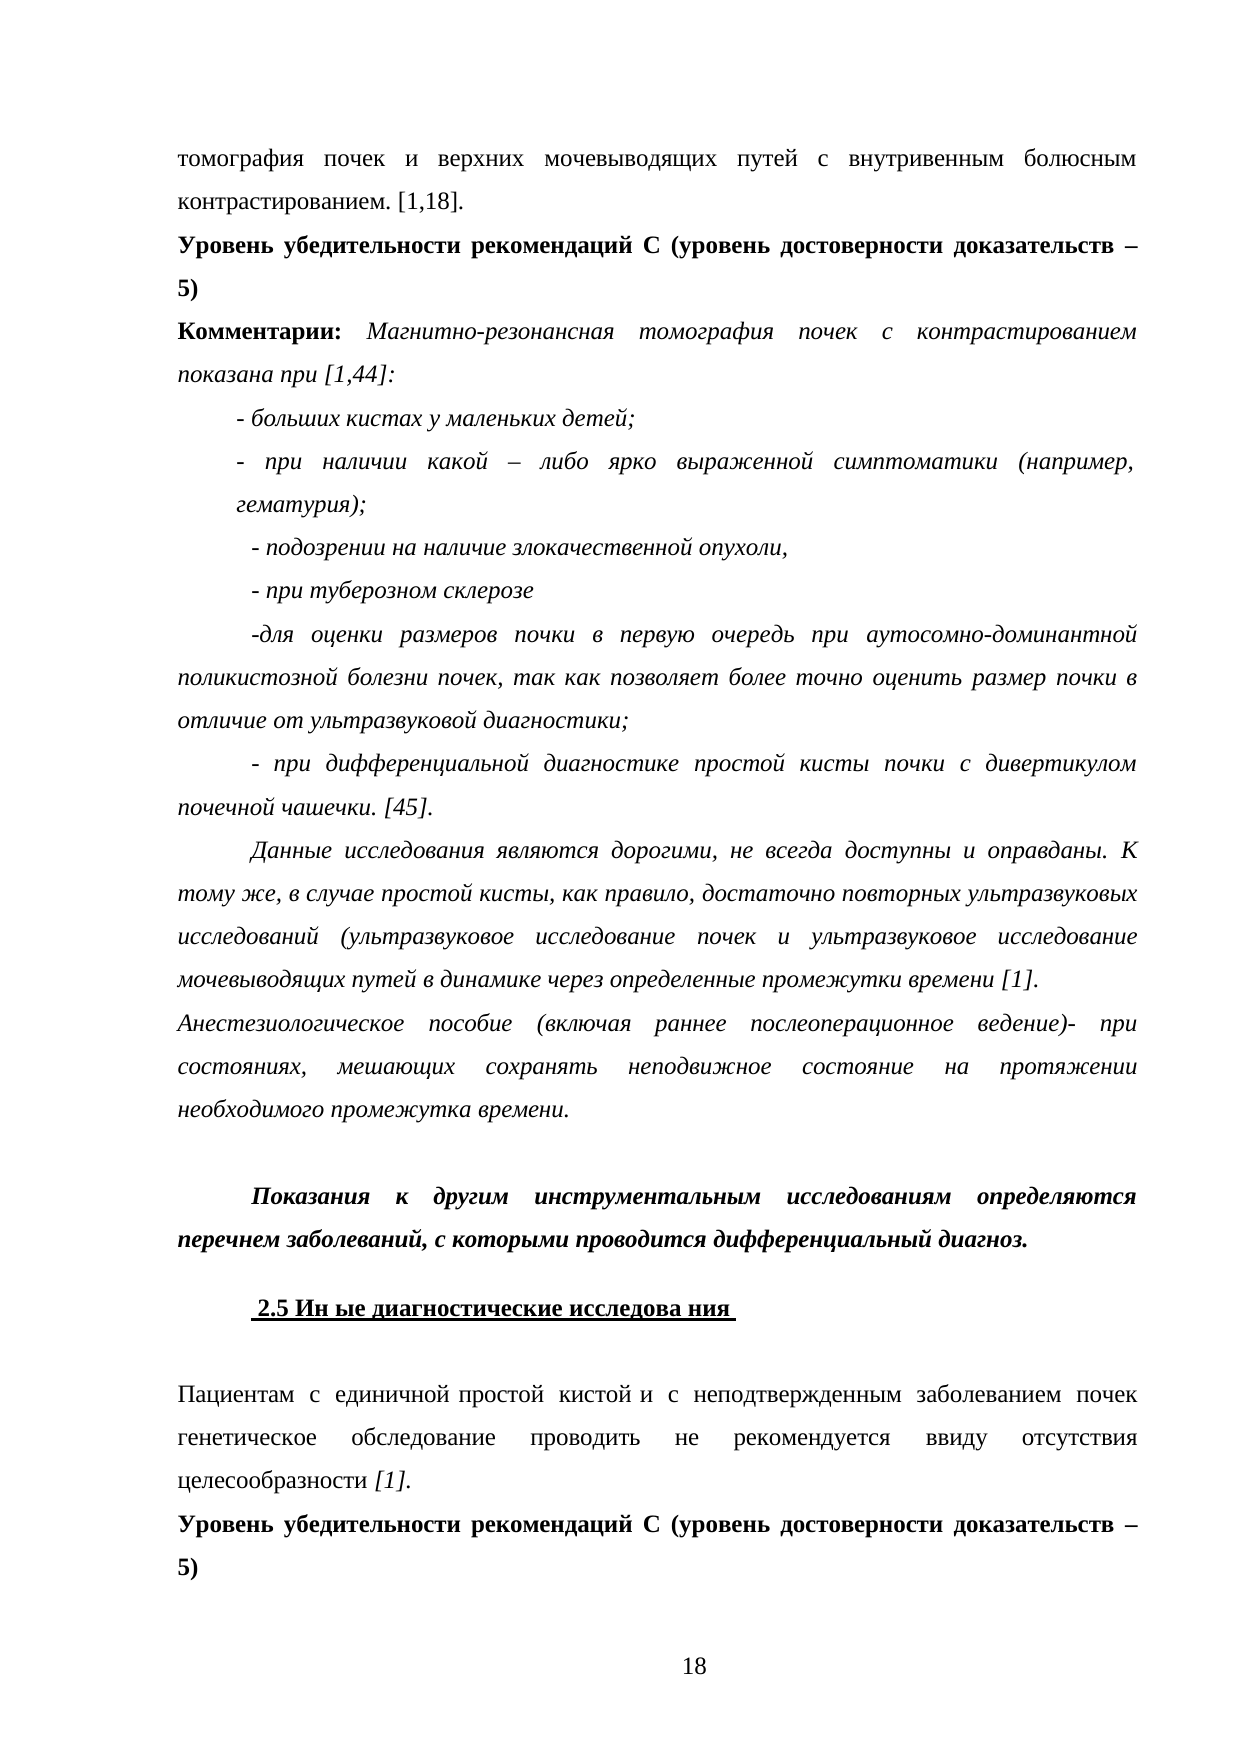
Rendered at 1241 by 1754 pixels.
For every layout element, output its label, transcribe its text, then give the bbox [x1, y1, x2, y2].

subtitle Показания к другим инструментальным исследованиям определяются перечнем заболеваний, с которыми проводится дифференциальный диагноз. [177, 1181, 1137, 1253]
list при дифференциальной диагностике простой кисты почки с дивертикулом почечной чашечки. [45]. [177, 748, 1137, 820]
text -для оценки размеров почки в первую очередь при аутосомно-доминантной поликистозной болезни почек, так как позволяет более точно оценить размер почки в отличие от ультразвуковой диагностики; [177, 619, 1138, 734]
list при туберозном склерозе [251, 575, 1148, 604]
subtitle 2.5 Ин ые диагностические исследова ния [251, 1293, 1148, 1322]
subtitle Уровень убедительности рекомендаций C (уровень достоверности доказательств – 5) [177, 230, 1138, 302]
list подозрении на наличие злокачественной опухоли, [177, 532, 1148, 561]
text Данные исследования являются дорогими, не всегда доступны и оправданы. К тому же, в случае простой кисты, как правило, достаточно повторных ультразвуковых исследований (ультразвуковое исследование почек и ультразвуковое исследование мочевыводящих путей в динамике через определенные промежутки времени [1]. [177, 835, 1138, 993]
text Пациентам с единичной простой кистой и с неподтвержденным заболеванием почек генетическое обследование проводить не рекомендуется ввиду отсутствия целесообразности [1]. [177, 1379, 1137, 1494]
text Анестезиологическое пособие (включая раннее послеоперационное ведение)- при состояниях, мешающих сохранять неподвижное состояние на протяжении необходимого промежутка времени. [177, 1008, 1137, 1123]
list больших кистах у маленьких детей; [236, 403, 1148, 431]
list при наличии какой – либо ярко выраженной симптоматики (например, гематурия); [236, 446, 1137, 517]
subtitle Уровень убедительности рекомендаций C (уровень достоверности доказательств – 5) [177, 1509, 1138, 1581]
text томография почек и верхних мочевыводящих путей с внутривенным болюсным контрастированием. [1,18]. [177, 143, 1137, 215]
text Комментарии: Магнитно-резонансная томография почек с контрастированием показана при [1,44]: [177, 316, 1137, 388]
